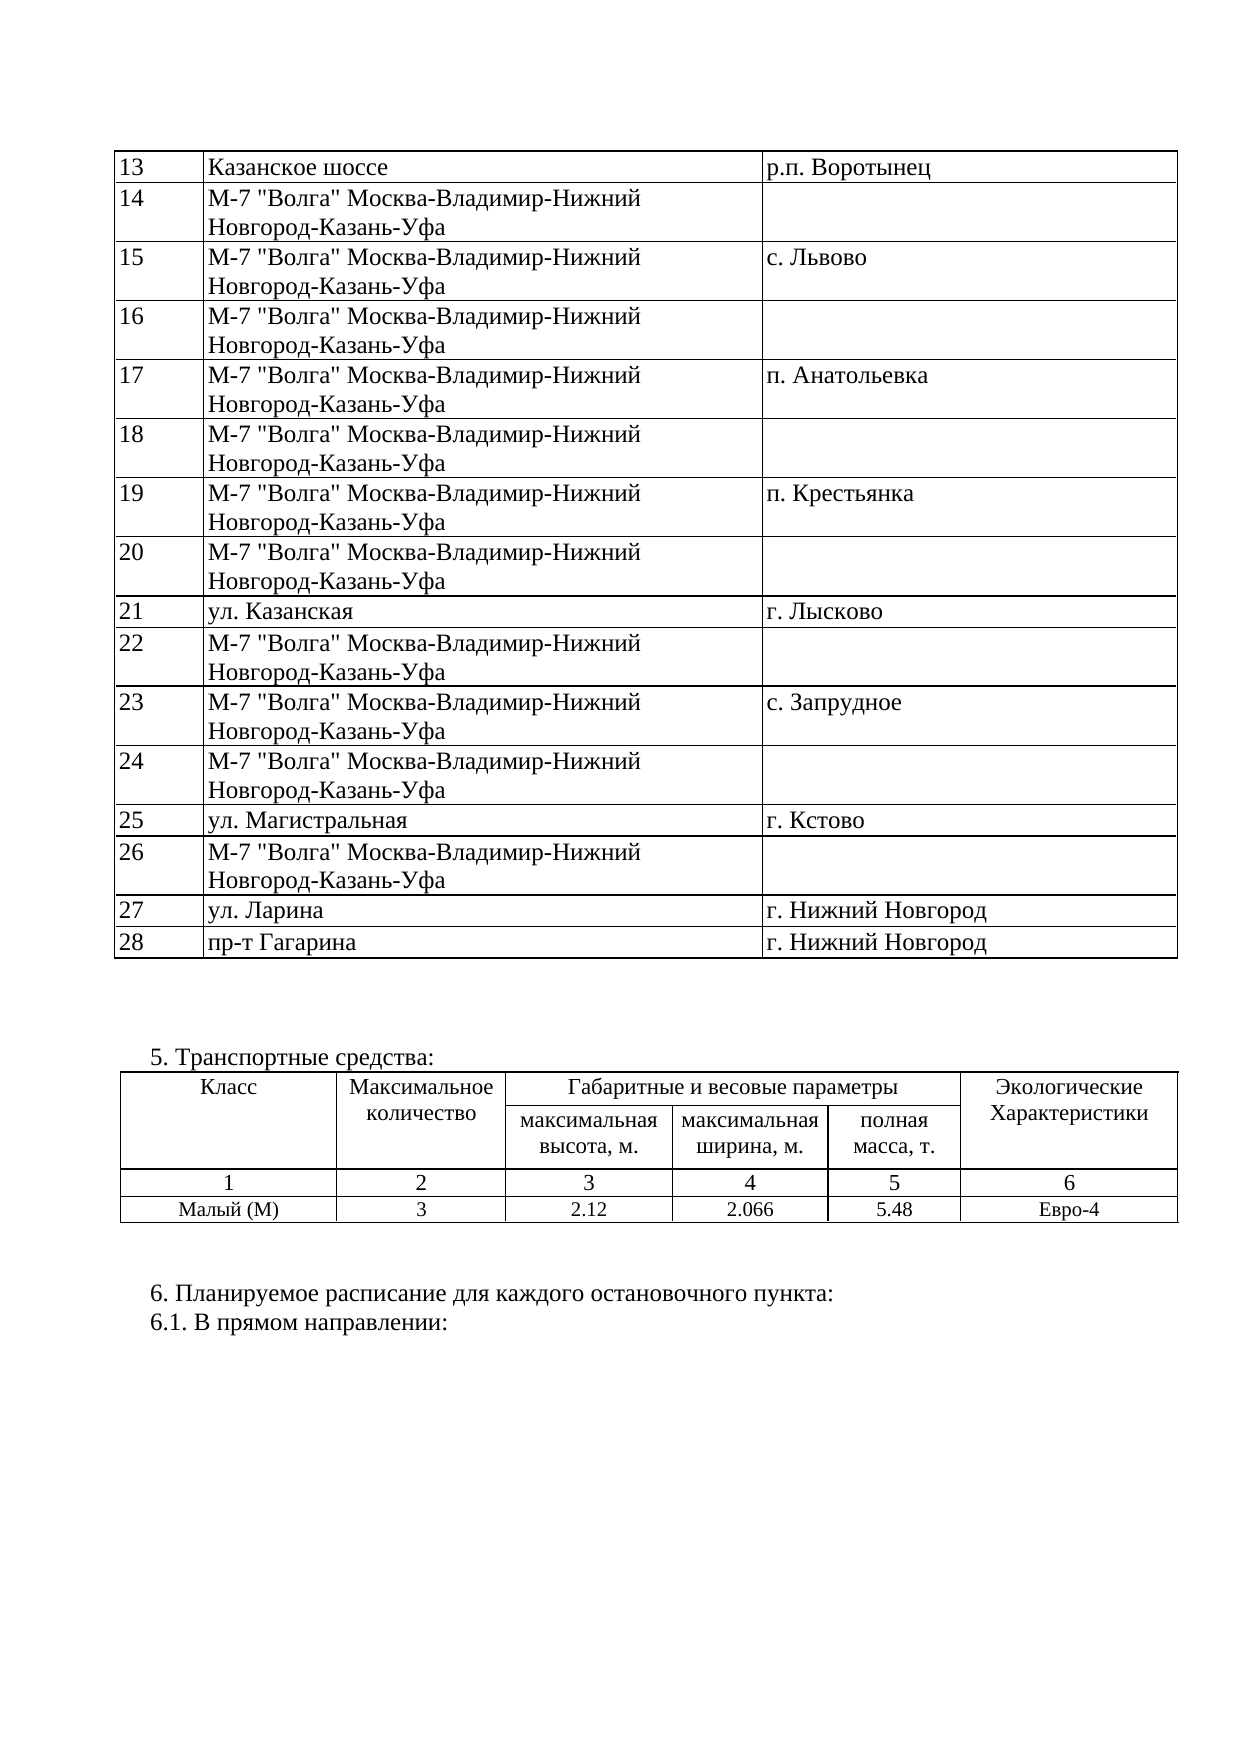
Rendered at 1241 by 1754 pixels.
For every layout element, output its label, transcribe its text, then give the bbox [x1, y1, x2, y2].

table_header Габаритные и весовые параметры [506, 1073, 960, 1104]
table_cell максимальная высота, м. [506, 1106, 672, 1168]
table_cell 5 [829, 1170, 960, 1196]
table_cell 20 [115, 537, 203, 595]
table_cell [763, 418, 1177, 477]
table_cell п. Анатольевка [763, 359, 1177, 418]
table_cell 28 [115, 927, 203, 957]
table_cell М-7 "Волга" Москва-Владимир-Нижний Новгород-Казань-Уфа [204, 360, 762, 418]
table_cell г. Лысково [763, 595, 1177, 626]
table_cell 25 [115, 805, 203, 835]
table_cell 23 [115, 686, 203, 744]
table_cell 16 [115, 301, 203, 359]
table_cell полная масса, т. [829, 1106, 960, 1168]
table_cell 14 [115, 183, 203, 241]
table_cell М-7 "Волга" Москва-Владимир-Нижний Новгород-Казань-Уфа [204, 478, 762, 536]
table_cell с. Львово [763, 241, 1177, 299]
table_cell 5.48 [829, 1197, 960, 1221]
table_cell М-7 "Волга" Москва-Владимир-Нижний Новгород-Казань-Уфа [204, 628, 762, 685]
table_cell 3 [337, 1197, 505, 1221]
table_cell 4 [673, 1170, 827, 1196]
table_cell [763, 745, 1177, 803]
table_header Экологические Характеристики [961, 1073, 1177, 1168]
table_header Максимальное количество [337, 1073, 505, 1168]
table_cell 15 [115, 242, 203, 299]
text 6.1. В прямом направлении: [150, 1307, 1090, 1336]
table_cell 2 [337, 1170, 505, 1196]
table_cell М-7 "Волга" Москва-Владимир-Нижний Новгород-Казань-Уфа [204, 537, 762, 595]
table_cell Малый (М) [121, 1197, 336, 1221]
table_cell 2.066 [673, 1197, 827, 1221]
table_cell 19 [115, 478, 203, 536]
table_cell с. Запрудное [763, 685, 1177, 744]
table_cell [763, 300, 1177, 359]
table_cell г. Кстово [763, 804, 1177, 835]
table_cell [763, 536, 1177, 595]
table_cell п. Крестьянка [763, 477, 1177, 536]
table_cell 3 [506, 1170, 672, 1196]
table_cell 13 [115, 152, 203, 181]
table_cell Евро-4 [961, 1197, 1177, 1221]
table_cell 2.12 [506, 1197, 672, 1221]
table_cell 1 [121, 1170, 336, 1196]
table_cell ул. Ларина [204, 896, 762, 926]
table_header Класс [121, 1073, 336, 1168]
table_cell г. Нижний Новгород [763, 894, 1177, 926]
table_cell 21 [115, 596, 203, 626]
table_cell 6 [961, 1170, 1177, 1196]
text 6. Планируемое расписание для каждого остановочного пункта: [150, 1278, 1090, 1307]
text 5. Транспортные средства: [150, 1042, 1090, 1071]
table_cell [204, 242, 762, 299]
table_cell 24 [115, 746, 203, 803]
table_cell М-7 "Волга" Москва-Владимир-Нижний Новгород-Казань-Уфа [204, 301, 762, 359]
table_cell М-7 "Волга" Москва-Владимир-Нижний Новгород-Казань-Уфа [204, 837, 762, 894]
table_cell 22 [115, 628, 203, 685]
table_cell пр-т Гагарина [204, 927, 762, 957]
table_cell ул. Казанская [204, 597, 762, 626]
table_cell максимальная ширина, м. [673, 1106, 827, 1168]
table_cell ул. Магистральная [204, 805, 762, 835]
table_cell 26 [115, 836, 203, 894]
table_cell М-7 "Волга" Москва-Владимир-Нижний Новгород-Казань-Уфа [204, 687, 762, 744]
table_cell 18 [115, 419, 203, 477]
table_cell Казанское шоссе [204, 152, 762, 181]
table_cell М-7 "Волга" Москва-Владимир-Нижний Новгород-Казань-Уфа [204, 746, 762, 803]
table_cell [763, 181, 1177, 241]
table_cell [763, 626, 1177, 685]
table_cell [204, 183, 762, 241]
table_cell 27 [115, 895, 203, 926]
table_cell г. Нижний Новгород [763, 926, 1177, 957]
table_cell р.п. Воротынец [763, 152, 1177, 181]
table_cell [763, 835, 1177, 894]
table_cell 17 [115, 360, 203, 418]
table_cell М-7 "Волга" Москва-Владимир-Нижний Новгород-Казань-Уфа [204, 419, 762, 477]
